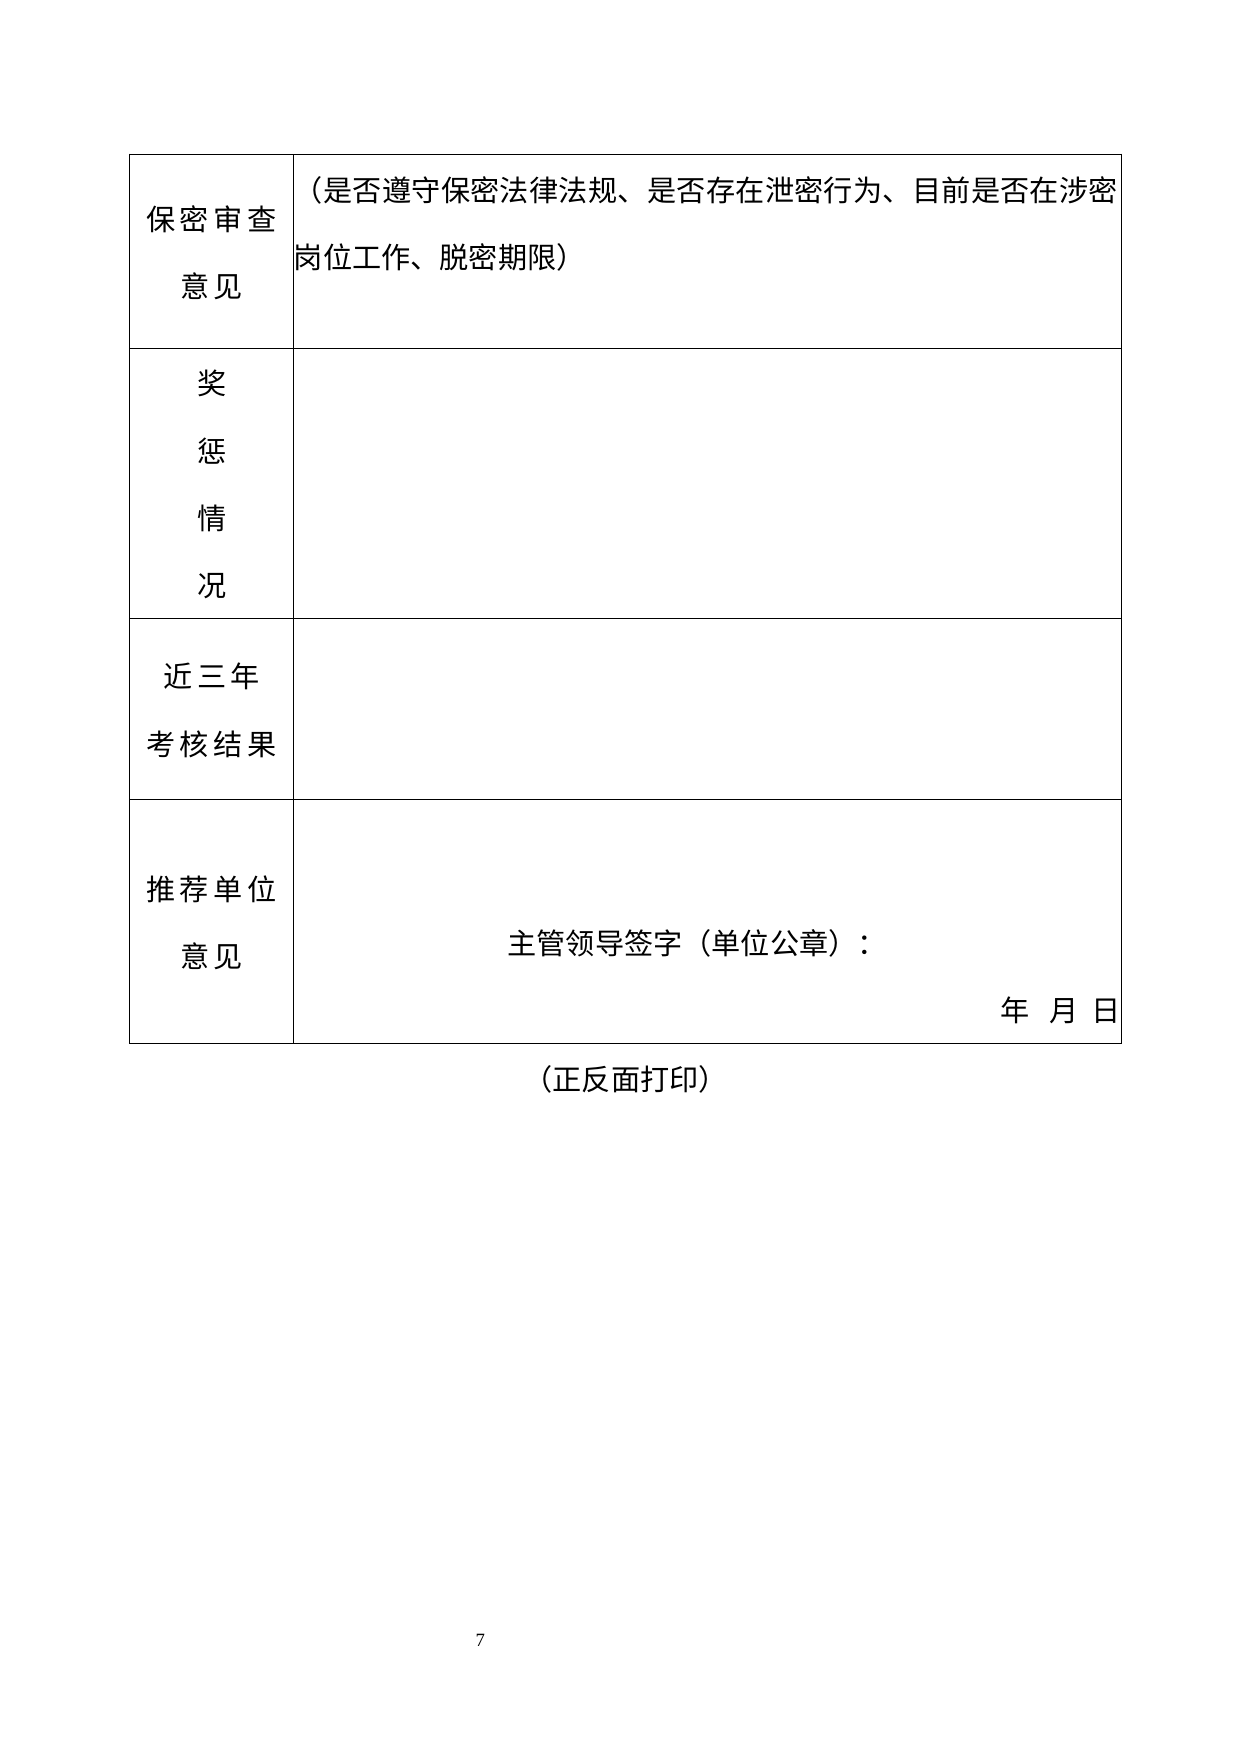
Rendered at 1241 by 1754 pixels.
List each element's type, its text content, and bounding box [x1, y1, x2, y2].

table_cell [294, 619, 1121, 799]
table_cell 奖 惩 情 况 [130, 349, 293, 618]
table_cell （是否遵守保密法律法规、是否存在泄密行为、目前是否在涉密岗位工作、脱密期限） [294, 155, 1121, 347]
text （正反面打印） [188, 1044, 1063, 1111]
table_cell 近三年 考核结果 [130, 619, 293, 799]
table_cell 主管领导签字（单位公章）： 年 月 日 [294, 800, 1121, 1043]
table_cell 保密审查 意见 [130, 155, 293, 347]
table_cell 推荐单位 意见 [130, 800, 293, 1043]
table_cell [294, 349, 1121, 618]
